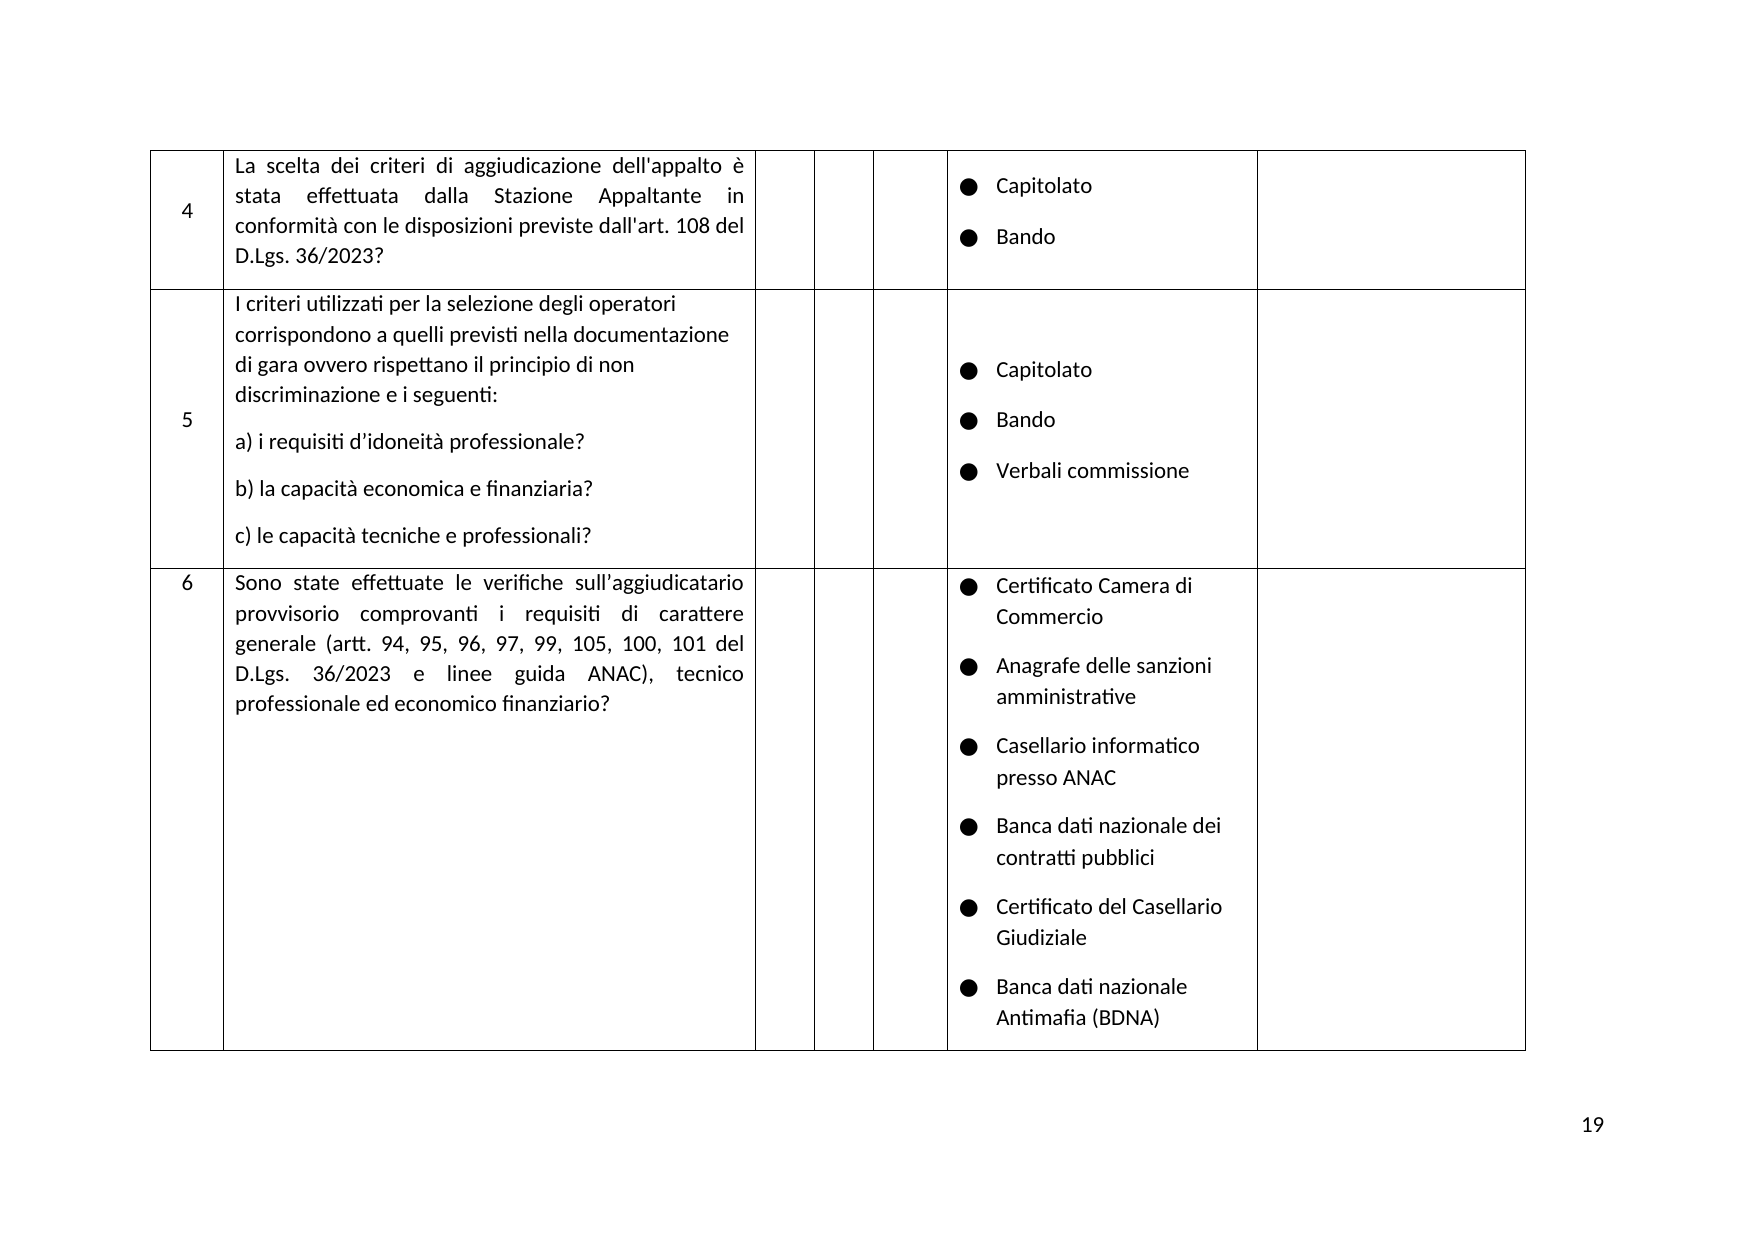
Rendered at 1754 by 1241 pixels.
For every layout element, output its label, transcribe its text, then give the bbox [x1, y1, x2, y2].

table_cell Capitolato Bando [948, 151, 1257, 288]
table_cell [815, 151, 873, 288]
table_cell La scelta dei criteri di aggiudicazione dell'appalto è stata effettuata dalla Stazione Appaltante in conformità con le disposizioni previste dall'art. 108 del D.Lgs. 36/2023? [224, 151, 755, 288]
table_cell [1258, 151, 1525, 288]
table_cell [948, 569, 1257, 1050]
table_cell [1258, 290, 1525, 567]
table_cell 5 [151, 290, 223, 567]
table_cell [815, 569, 873, 1050]
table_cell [224, 569, 755, 1050]
table_cell [874, 290, 947, 567]
table_cell [815, 290, 873, 567]
table_cell [874, 151, 947, 288]
table_cell [756, 569, 814, 1050]
table_cell [756, 290, 814, 567]
table_cell [756, 151, 814, 288]
table_cell Capitolato Bando Verbali commissione [948, 290, 1257, 567]
table_cell 6 [151, 569, 223, 1050]
table_cell I criteri utilizzati per la selezione degli operatori corrispondono a quelli previsti nella documentazione di gara ovvero rispettano il principio di non discriminazione e i seguenti: a) i requisiti d’idoneità professionale? b) la capacità economica e finanziaria? c) le capacità tecniche e professionali? [224, 290, 755, 567]
table_cell [874, 569, 947, 1050]
table_cell [1258, 569, 1525, 1050]
table_cell 4 [151, 151, 223, 288]
